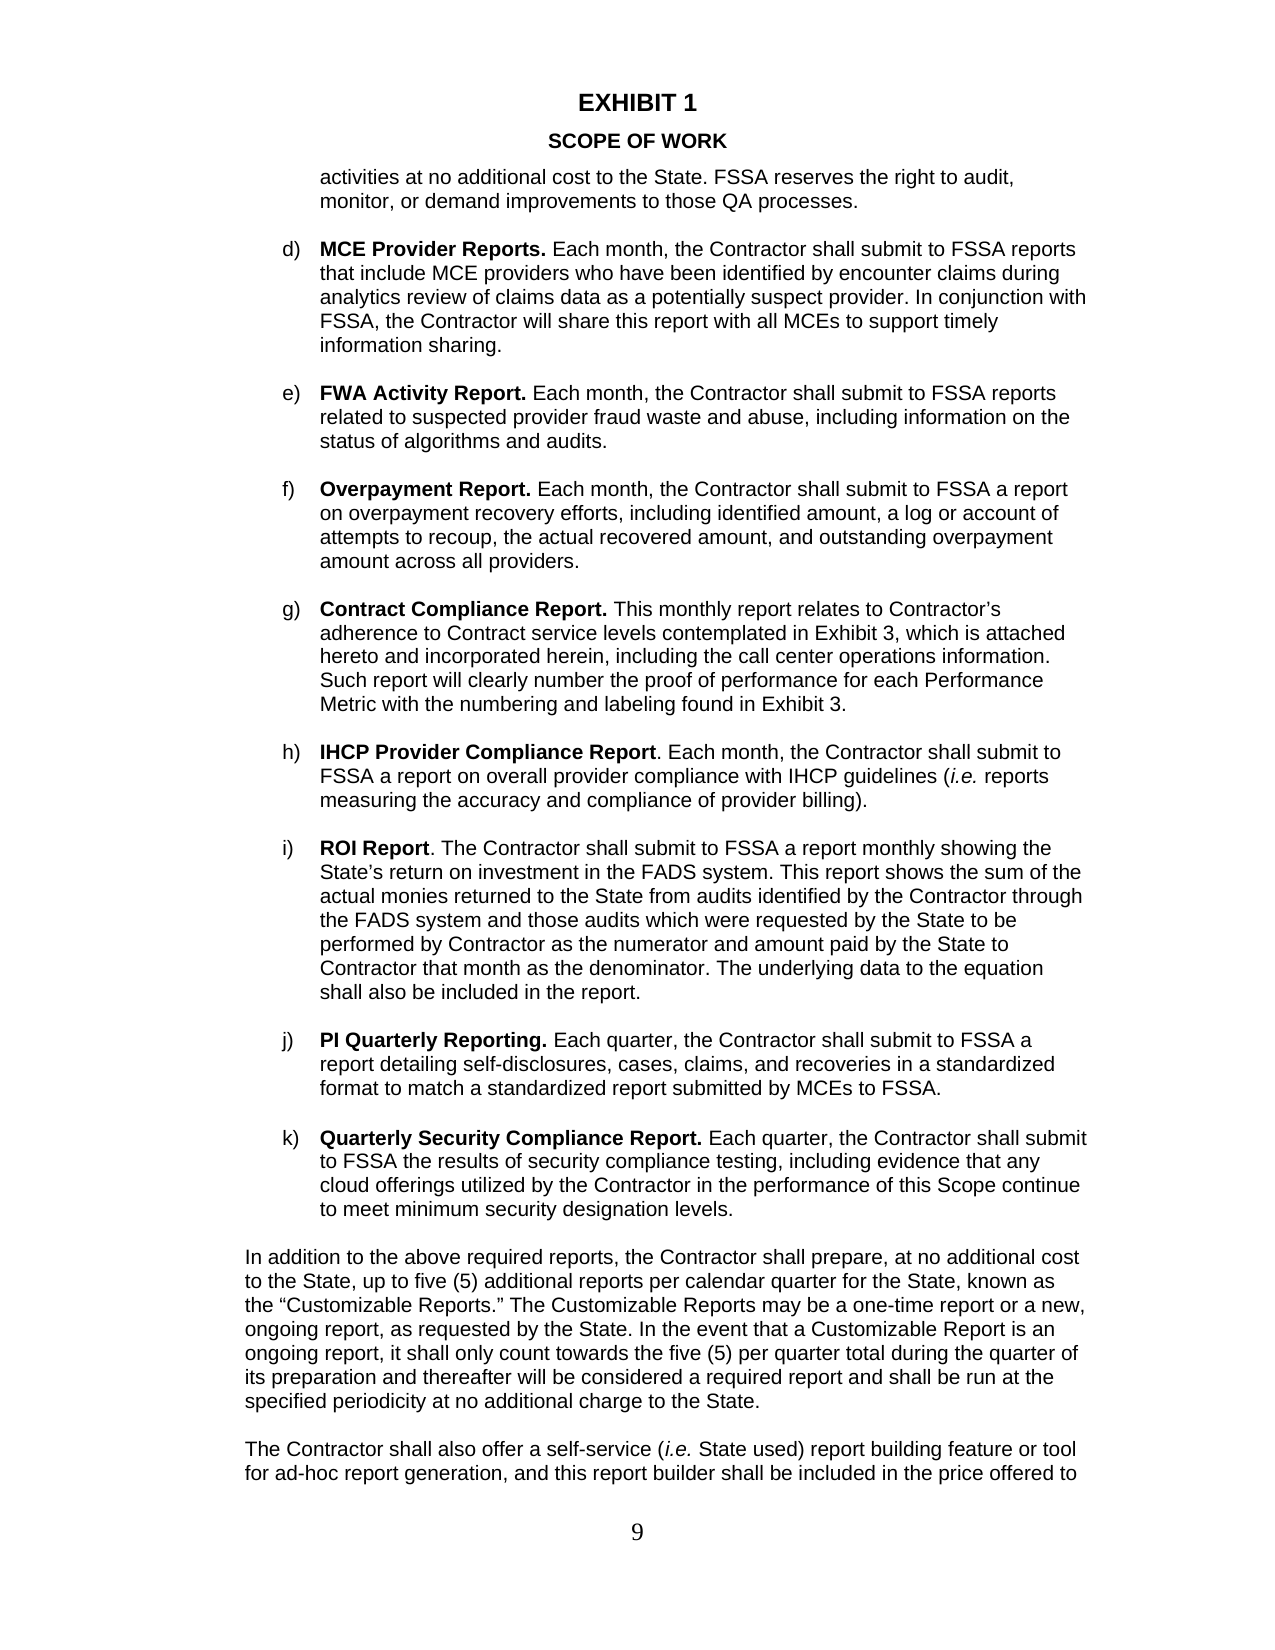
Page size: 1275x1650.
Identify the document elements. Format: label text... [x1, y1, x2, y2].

list Overpayment Report. Each month, the Contractor shall submit to FSSA a report on overpayment recovery efforts, including identified amount, a log or account of attempts to recoup, the actual recovered amount, and outstanding overpayment amount across all providers. [282, 477, 1087, 572]
list Contract Compliance Report. This monthly report relates to Contractor’s adherence to Contract service levels contemplated in Exhibit 3, which is attached hereto and incorporated herein, including the call center operations information. Such report will clearly number the proof of performance for each Performance Metric with the numbering and labeling found in Exhibit 3. [282, 596, 1087, 716]
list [282, 165, 1087, 213]
list PI Quarterly Reporting. Each quarter, the Contractor shall submit to FSSA a report detailing self-disclosures, cases, claims, and recoveries in a standardized format to match a standardized report submitted by MCEs to FSSA. [282, 1028, 1087, 1099]
list ROI Report. The Contractor shall submit to FSSA a report monthly showing the State’s return on investment in the FADS system. This report shows the sum of the actual monies returned to the State from audits identified by the Contractor through the FADS system and those audits which were requested by the State to be performed by Contractor as the numerator and amount paid by the State to Contractor that month as the denominator. The underlying data to the equation shall also be included in the report. [282, 836, 1087, 1004]
text In addition to the above required reports, the Contractor shall prepare, at no additional cost to the State, up to five (5) additional reports per calendar quarter for the State, known as the “Customizable Reports.” The Customizable Reports may be a one-time report or a new, ongoing report, as requested by the State. In the event that a Customizable Report is an ongoing report, it shall only count towards the five (5) per quarter total during the quarter of its preparation and thereafter will be considered a required report and shall be run at the specified periodicity at no additional charge to the State. [244, 1245, 1087, 1413]
list MCE Provider Reports. Each month, the Contractor shall submit to FSSA reports that include MCE providers who have been identified by encounter claims during analytics review of claims data as a potentially suspect provider. In conjunction with FSSA, the Contractor will share this report with all MCEs to support timely information sharing. [282, 237, 1087, 357]
list Quarterly Security Compliance Report. Each quarter, the Contractor shall submit to FSSA the results of security compliance testing, including evidence that any cloud offerings utilized by the Contractor in the performance of this Scope continue to meet minimum security designation levels. [282, 1125, 1087, 1221]
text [244, 1437, 1087, 1485]
list IHCP Provider Compliance Report. Each month, the Contractor shall submit to FSSA a report on overall provider compliance with IHCP guidelines (i.e. reports measuring the accuracy and compliance of provider billing). [282, 740, 1087, 812]
list FWA Activity Report. Each month, the Contractor shall submit to FSSA reports related to suspected provider fraud waste and abuse, including information on the status of algorithms and audits. [282, 381, 1087, 453]
